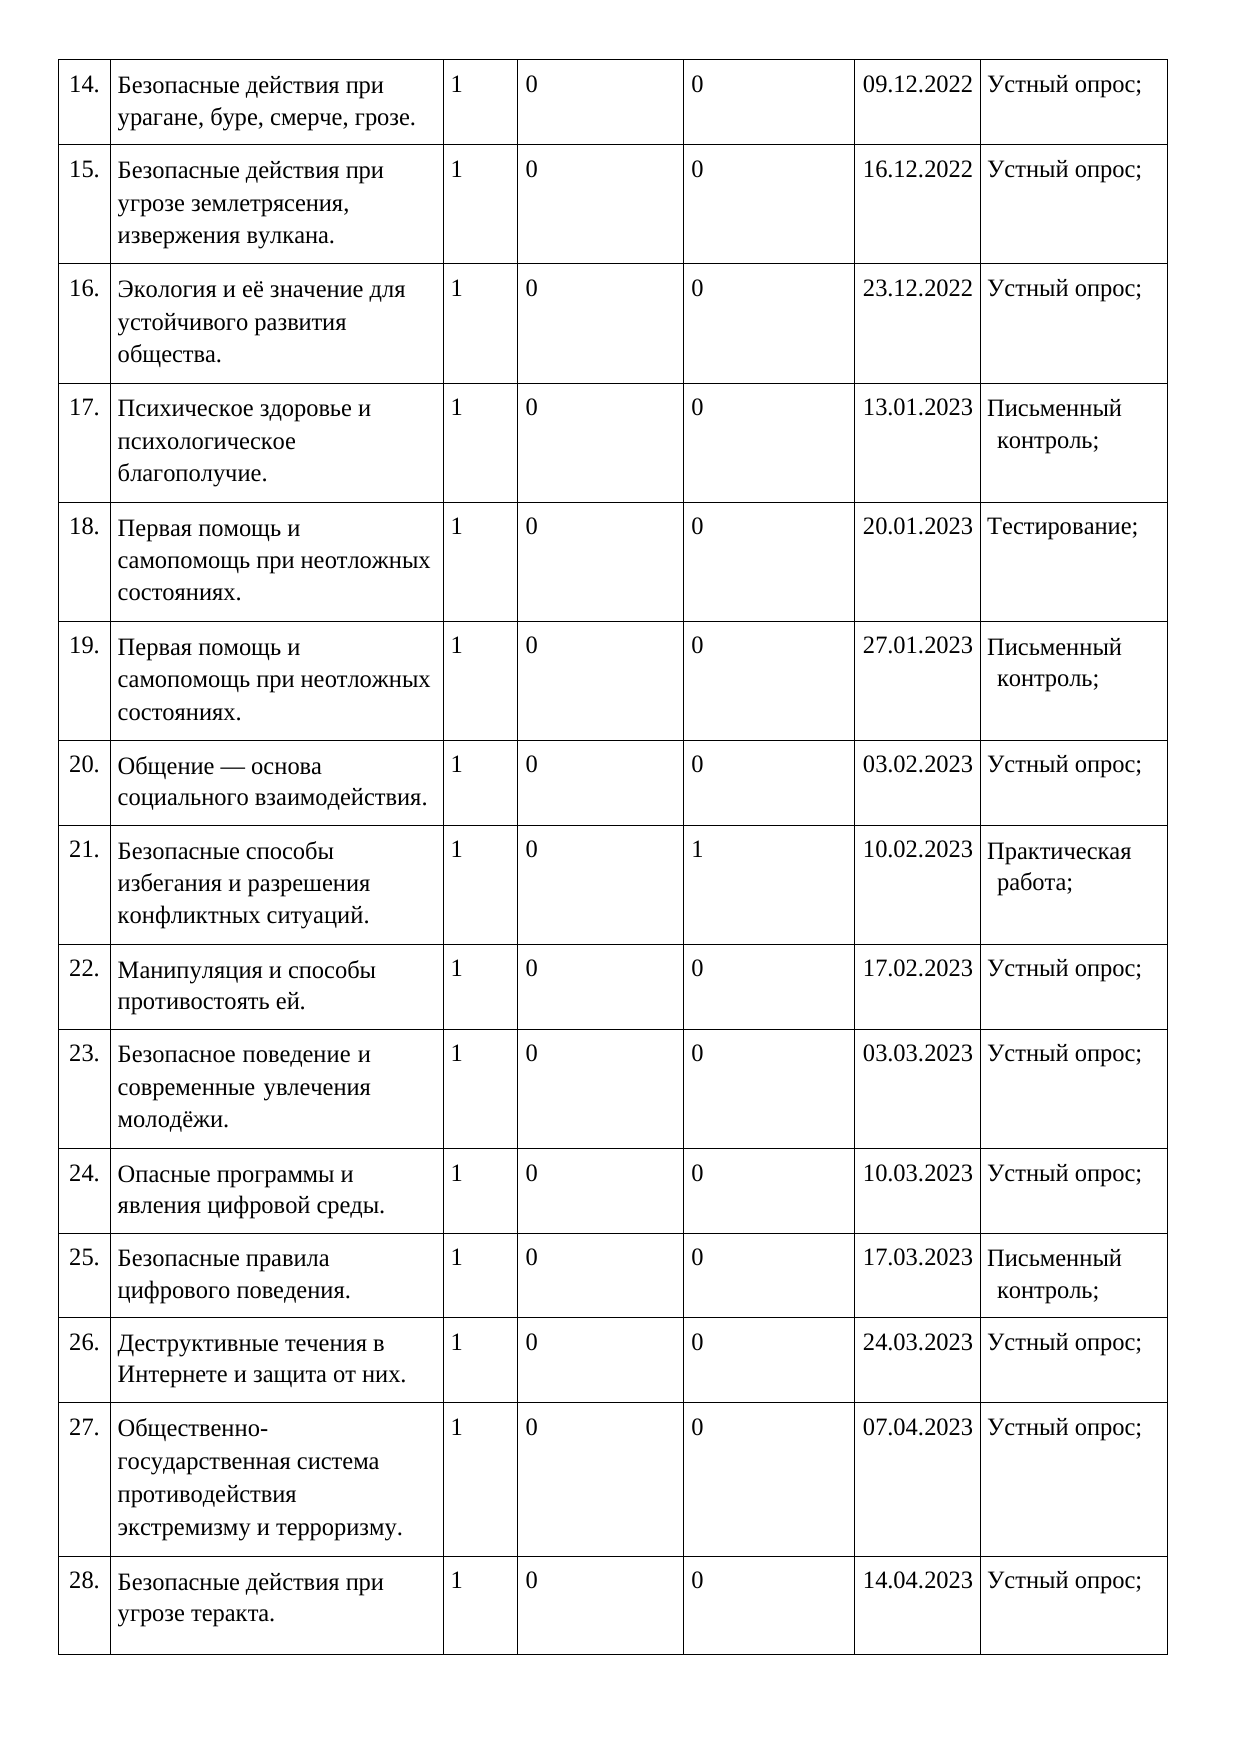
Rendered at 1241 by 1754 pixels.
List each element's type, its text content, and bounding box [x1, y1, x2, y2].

table_cell 0 [684, 145, 854, 263]
table_cell Первая помощь и самопомощь при неотложных состояниях. [111, 503, 443, 621]
table_cell 0 [518, 145, 683, 263]
table_cell 1 [444, 1557, 517, 1654]
table_cell 0 [684, 264, 854, 382]
table_header 0 [518, 60, 683, 144]
table_cell 0 [684, 503, 854, 621]
table_cell 1 [444, 622, 517, 740]
table_cell Устный опрос; [981, 1557, 1167, 1654]
table_cell 0 [684, 622, 854, 740]
table_cell 0 [518, 1318, 683, 1402]
table_cell 07.04.2023 [855, 1403, 980, 1556]
table_cell 10.02.2023 [855, 826, 980, 944]
table_cell Экология и её значение для устойчивого развития общества. [111, 264, 443, 382]
table_cell 1 [444, 1234, 517, 1317]
table_cell 22. [59, 945, 110, 1028]
table_cell Деструктивные течения в Интернете и защита от них. [111, 1318, 443, 1402]
table_cell 0 [518, 503, 683, 621]
table_cell 1 [444, 945, 517, 1028]
table_cell 0 [518, 622, 683, 740]
table_cell Устный опрос; [981, 1318, 1167, 1402]
table_cell 0 [518, 741, 683, 824]
table_header 1 [444, 60, 517, 144]
table_cell 1 [444, 384, 517, 502]
table_cell 1 [444, 1403, 517, 1556]
table_cell Опасные программы и явления цифровой среды. [111, 1149, 443, 1232]
table_cell 0 [684, 384, 854, 502]
table_cell 0 [684, 1318, 854, 1402]
table_cell 0 [518, 826, 683, 944]
table_cell 23.12.2022 [855, 264, 980, 382]
table_cell 0 [684, 1030, 854, 1148]
table_cell Общественно- государственная система противодействия экстремизму и терроризму. [111, 1403, 443, 1556]
table_cell 0 [684, 1234, 854, 1317]
table_header Устный опрос; [981, 60, 1167, 144]
table_cell 24. [59, 1149, 110, 1232]
table_cell 1 [444, 145, 517, 263]
table_cell Устный опрос; [981, 945, 1167, 1028]
table_cell 0 [518, 1403, 683, 1556]
table_cell Письменный контроль; [981, 384, 1167, 502]
table_cell Общение — основа социального взаимодействия. [111, 741, 443, 824]
table_cell 0 [684, 1557, 854, 1654]
table_cell 16.12.2022 [855, 145, 980, 263]
table_cell Первая помощь и самопомощь при неотложных состояниях. [111, 622, 443, 740]
table_cell 1 [444, 264, 517, 382]
table_cell 0 [518, 1030, 683, 1148]
table_cell Безопасное поведение и современные увлечения молодёжи. [111, 1030, 443, 1148]
table_cell Практическая работа; [981, 826, 1167, 944]
table_cell Устный опрос; [981, 1403, 1167, 1556]
table_cell Устный опрос; [981, 1149, 1167, 1232]
table_cell 03.02.2023 [855, 741, 980, 824]
table_cell 03.03.2023 [855, 1030, 980, 1148]
table_cell Устный опрос; [981, 1030, 1167, 1148]
table_cell 0 [684, 1403, 854, 1556]
table_cell 0 [518, 1149, 683, 1232]
table_cell 23. [59, 1030, 110, 1148]
table_cell 0 [518, 384, 683, 502]
table_cell 14.04.2023 [855, 1557, 980, 1654]
table_cell 27.01.2023 [855, 622, 980, 740]
table_cell 1 [444, 1318, 517, 1402]
table_cell 0 [684, 1149, 854, 1232]
table_cell 18. [59, 503, 110, 621]
table_cell 16. [59, 264, 110, 382]
table_cell Безопасные действия при угрозе землетрясения, извержения вулкана. [111, 145, 443, 263]
table_cell 21. [59, 826, 110, 944]
table_cell 28. [59, 1557, 110, 1654]
table_cell 13.01.2023 [855, 384, 980, 502]
table_cell 20. [59, 741, 110, 824]
table_cell 0 [518, 945, 683, 1028]
table_cell 0 [684, 741, 854, 824]
table_cell 1 [444, 503, 517, 621]
table_cell 0 [684, 945, 854, 1028]
table_cell Безопасные правила цифрового поведения. [111, 1234, 443, 1317]
table_cell Письменный контроль; [981, 622, 1167, 740]
table_cell 1 [444, 1149, 517, 1232]
table_cell 20.01.2023 [855, 503, 980, 621]
table_header 0 [684, 60, 854, 144]
table_cell 17.02.2023 [855, 945, 980, 1028]
table_cell Устный опрос; [981, 264, 1167, 382]
table_cell Тестирование; [981, 503, 1167, 621]
table_cell 27. [59, 1403, 110, 1556]
table_cell 0 [518, 1557, 683, 1654]
table_header Безопасные действия при урагане, буре, смерче, грозе. [111, 60, 443, 144]
table_cell Безопасные способы избегания и разрешения конфликтных ситуаций. [111, 826, 443, 944]
table_cell 1 [444, 1030, 517, 1148]
table_cell Письменный контроль; [981, 1234, 1167, 1317]
table_cell 1 [684, 826, 854, 944]
table_cell Устный опрос; [981, 741, 1167, 824]
table_cell 15. [59, 145, 110, 263]
table_cell Безопасные действия при угрозе теракта. [111, 1557, 443, 1654]
table_cell 10.03.2023 [855, 1149, 980, 1232]
table_cell 24.03.2023 [855, 1318, 980, 1402]
table_cell 0 [518, 1234, 683, 1317]
table_cell 1 [444, 826, 517, 944]
table_cell 26. [59, 1318, 110, 1402]
table_cell 17. [59, 384, 110, 502]
table_header 14. [59, 60, 110, 144]
table_cell Психическое здоровье и психологическое благополучие. [111, 384, 443, 502]
table_cell 1 [444, 741, 517, 824]
table_cell 25. [59, 1234, 110, 1317]
table_cell Устный опрос; [981, 145, 1167, 263]
table_cell 19. [59, 622, 110, 740]
table_cell 17.03.2023 [855, 1234, 980, 1317]
table_header 09.12.2022 [855, 60, 980, 144]
table_cell 0 [518, 264, 683, 382]
table_cell Манипуляция и способы противостоять ей. [111, 945, 443, 1028]
